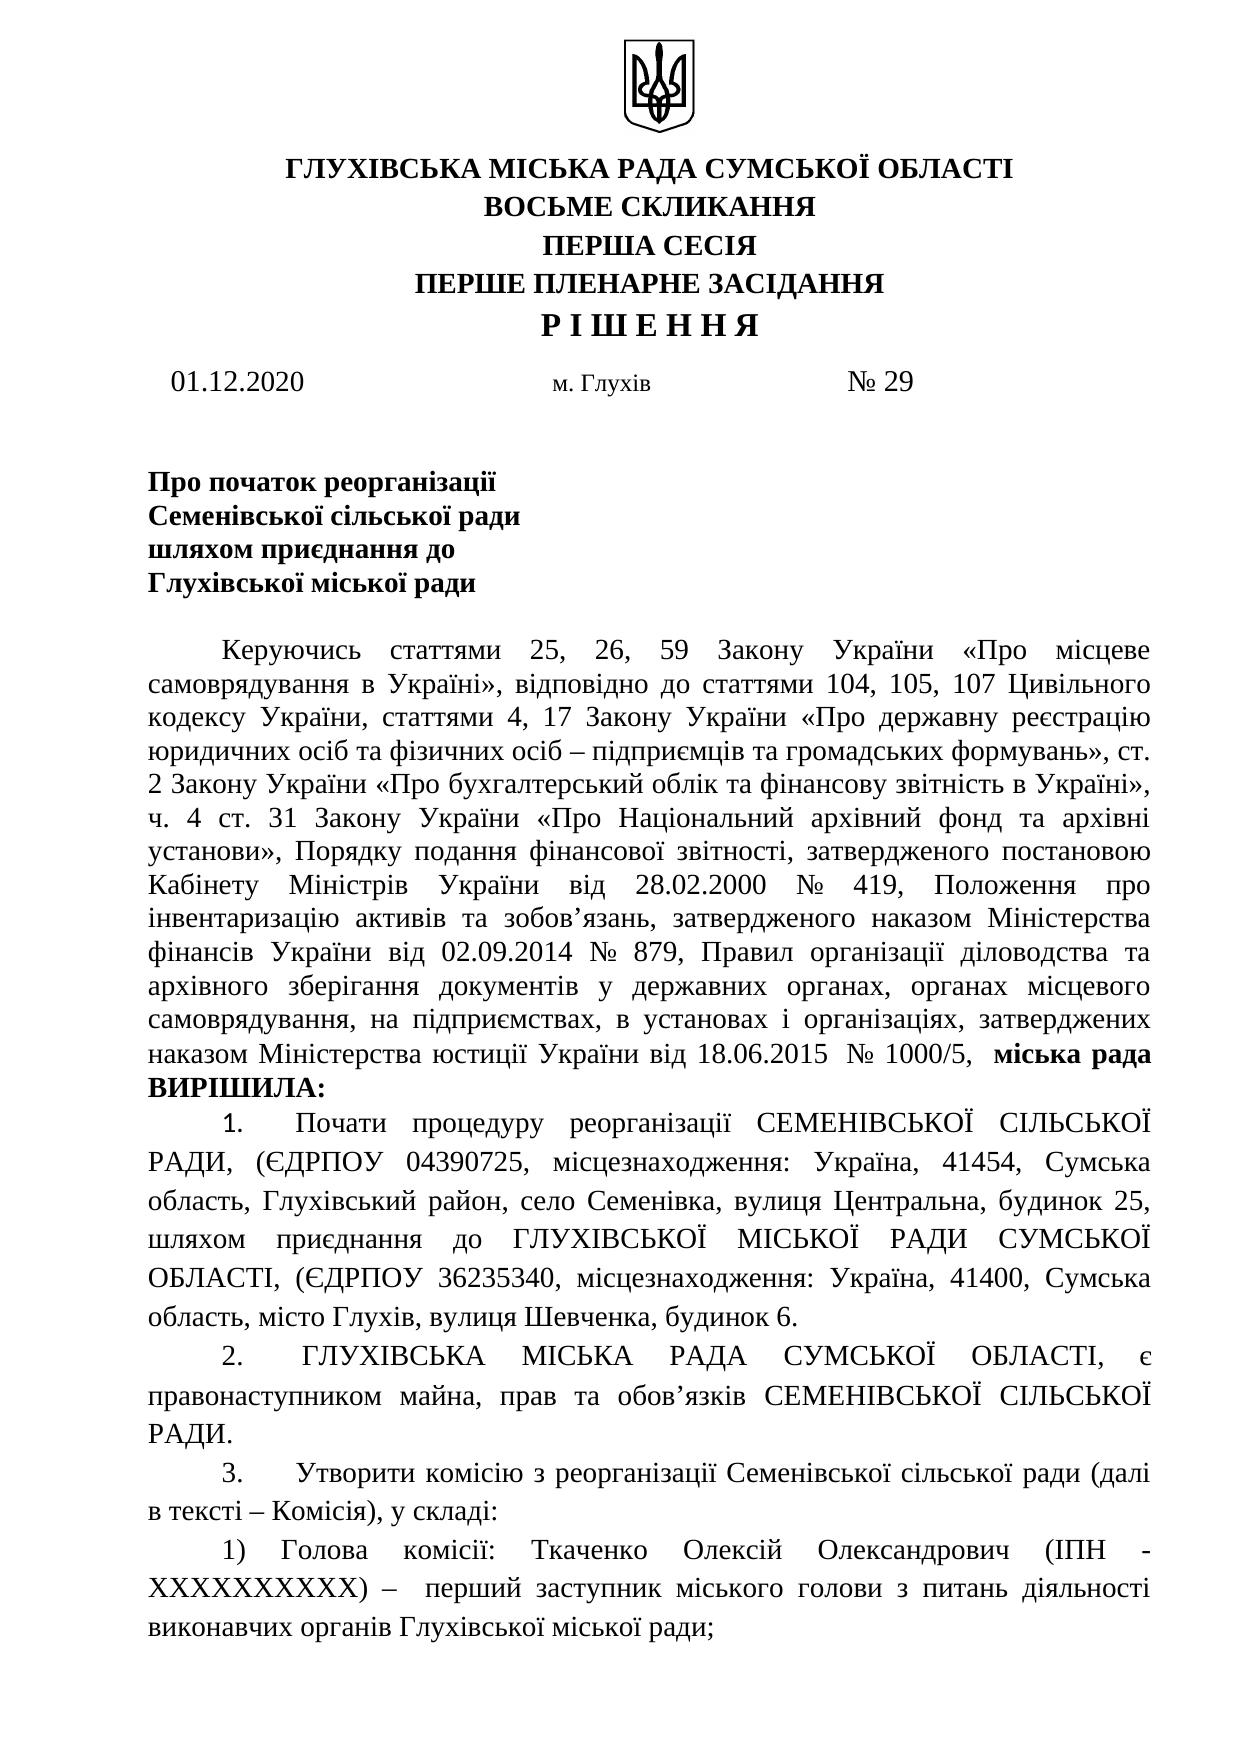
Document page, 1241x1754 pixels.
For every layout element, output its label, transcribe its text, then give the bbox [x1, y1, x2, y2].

text шляхом приєднання до [148, 532, 1152, 565]
text Семенівської сільської ради [148, 498, 1152, 532]
list Почати процедуру реорганізації СЕМЕНІВСЬКОЇ СІЛЬСЬКОЇ РАДИ, (ЄДРПОУ 04390725, місцезнаходження: Україна, 41454, Сумська область, Глухівський район, село Семенівка, вулиця Центральна, будинок 25, шляхом приєднання до ГЛУХІВСЬКОЇ МІСЬКОЇ РАДИ СУМСЬКОЇ ОБЛАСТІ, (ЄДРПОУ 36235340, місцезнаходження: Україна, 41400, Сумська область, місто Глухів, вулиця Шевченка, будинок 6. [148, 1104, 1152, 1332]
list ГЛУХІВСЬКА МІСЬКА РАДА СУМСЬКОЇ ОБЛАСТІ, є правонаступником майна, прав та обов’язків СЕМЕНІВСЬКОЇ СІЛЬСЬКОЇ РАДИ. [148, 1337, 1152, 1450]
text Керуючись статтями 25, 26, 59 Закону України «Про місцеве самоврядування в Україні», відповідно до статтями 104, 105, 107 Цивільного кодексу України, статтями 4, 17 Закону України «Про державну реєстрацію юридичних осіб та фізичних осіб – підприємців та громадських формувань», ст. 2 Закону України «Про бухгалтерський облік та фінансову звітність в Україні», ч. 4 ст. 31 Закону України «Про Національний архівний фонд та архівні установи», Порядку подання фінансової звітності, затвердженого постановою Кабінету Міністрів України від 28.02.2000 № 419, Положення про інвентаризацію активів та зобов’язань, затвердженого наказом Міністерства фінансів України від 02.09.2014 № 879, Правил організації діловодства та архівного зберігання документів у державних органах, органах місцевого самоврядування, на підприємствах, в установах і організаціях, затверджених наказом Міністерства юстиції України від 18.06.2015 № 1000/5, міська рада ВИРІШИЛА: [148, 632, 1152, 1104]
text ГЛУХІВСЬКА МІСЬКА РАДА СУМСЬКОЇ ОБЛАСТІ [148, 151, 1152, 185]
text ВОСЬМЕ СКЛИКАННЯ [148, 189, 1152, 223]
text 01.12.2020 м. Глухів № 29 [148, 363, 1152, 397]
text Глухівської міської ради [148, 565, 1152, 599]
title ПЕРША СЕСІЯ [148, 228, 1152, 262]
list Утворити комісію з реорганізації Семенівської сільської ради (далі в тексті – Комісія), у складі: [148, 1455, 1152, 1527]
list 1) Голова комісії: Ткаченко Олексій Олександрович (ІПН - ХХХХХХХХХХ) – перший заступник міського голови з питань діяльності виконавчих органів Глухівської міської ради; [148, 1532, 1152, 1643]
picture [621, 38, 697, 135]
title ПЕРШЕ ПЛЕНАРНЕ ЗАСІДАННЯ [148, 267, 1152, 300]
text Про початок реорганізації [148, 464, 1152, 498]
text Р І Ш Е Н Н Я [148, 305, 1152, 343]
